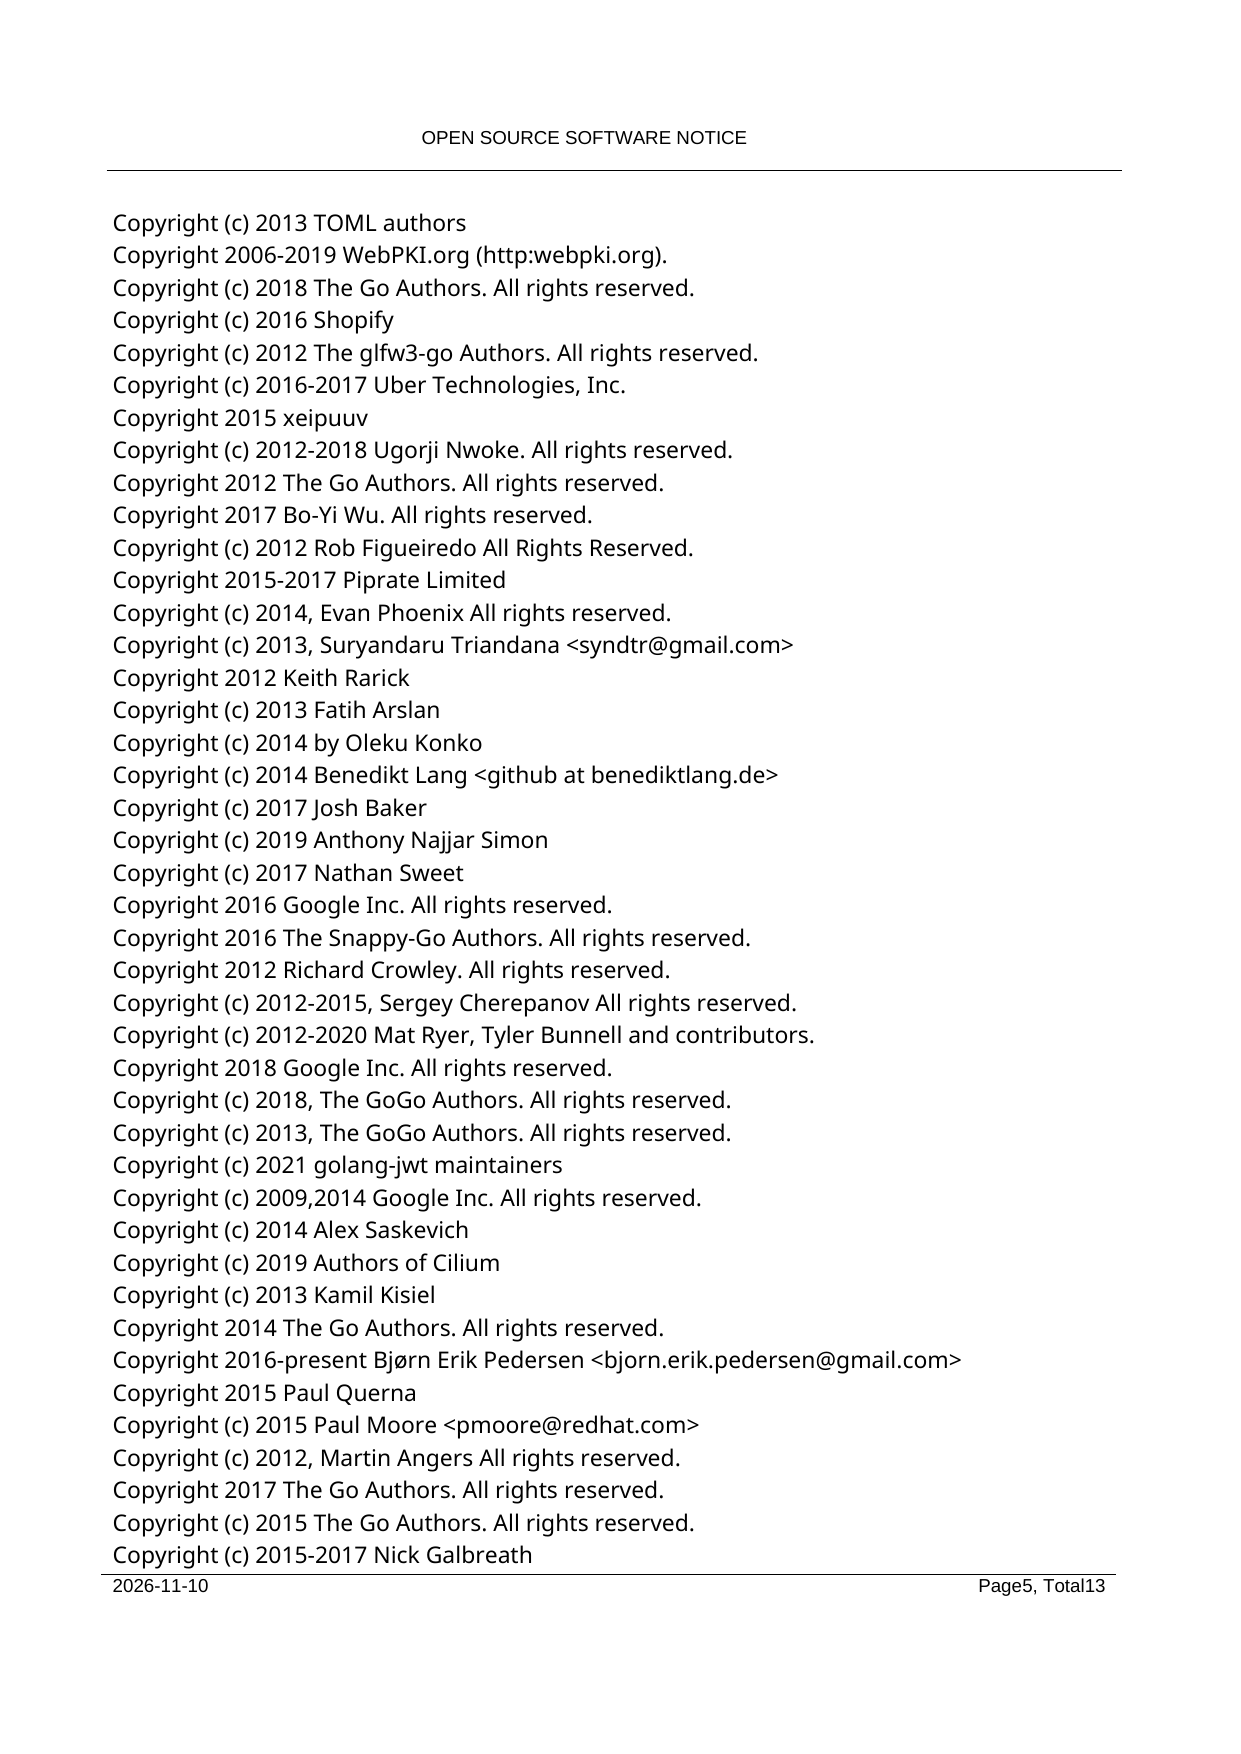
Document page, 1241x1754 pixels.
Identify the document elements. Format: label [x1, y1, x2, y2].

text [112, 206, 1128, 1571]
